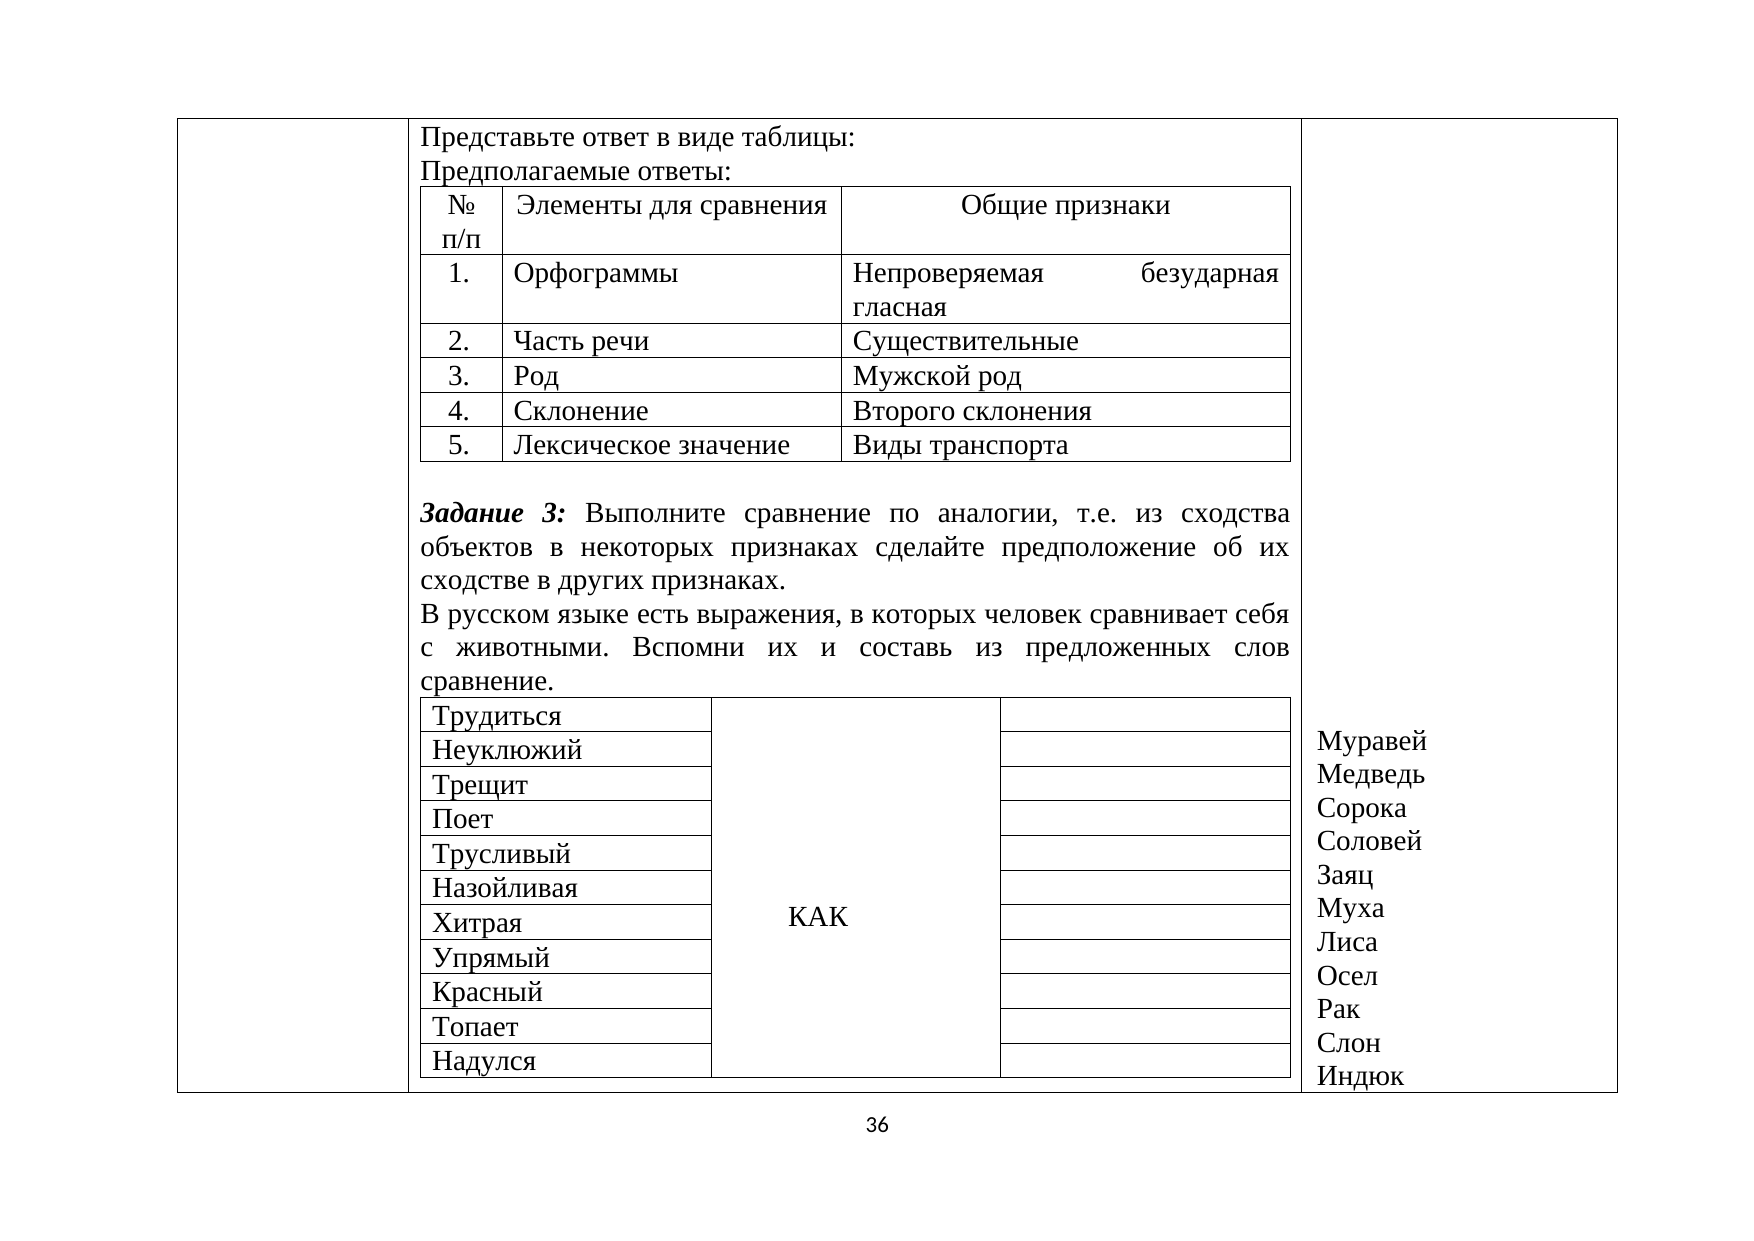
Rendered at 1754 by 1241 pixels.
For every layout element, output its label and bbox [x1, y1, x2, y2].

table_cell [1302, 119, 1617, 1092]
table_cell [178, 119, 408, 1092]
table_cell [409, 119, 1301, 1092]
